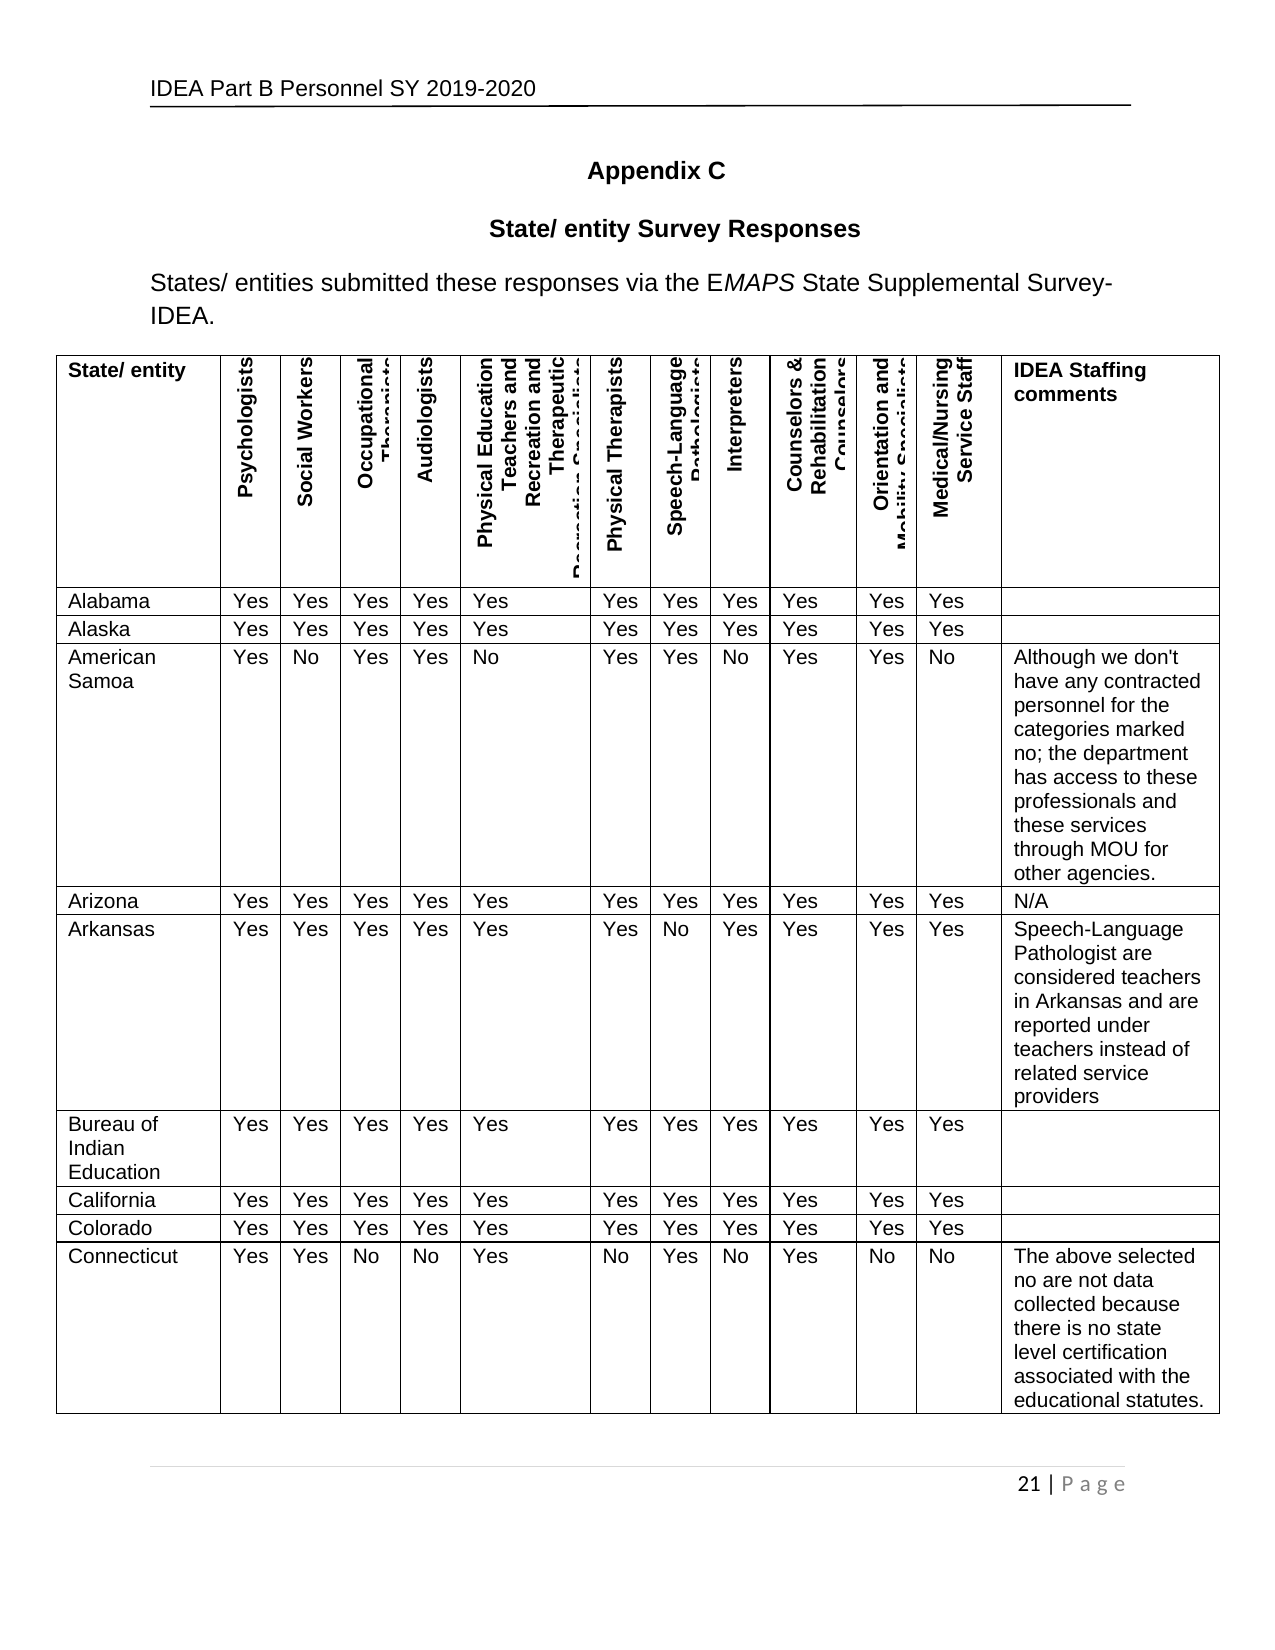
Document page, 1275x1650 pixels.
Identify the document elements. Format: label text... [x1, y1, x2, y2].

table_cell Yes [917, 1215, 1001, 1241]
table_cell Yes [461, 887, 590, 914]
table_cell Yes [651, 1243, 710, 1413]
table_cell Yes [461, 588, 590, 615]
table_header Speech-Language Pathologists [651, 356, 710, 587]
table_cell Yes [461, 915, 590, 1110]
table_cell Yes [917, 616, 1001, 643]
table_cell [1002, 1215, 1219, 1241]
table_cell Yes [651, 1187, 710, 1213]
table_cell Yes [401, 644, 460, 886]
table_cell [1002, 1187, 1219, 1213]
text States/ entities submitted these responses via the EMAPS State Supplemental Survey-IDEA. [150, 268, 1125, 330]
table_cell Yes [221, 588, 280, 615]
table_cell Yes [857, 915, 916, 1110]
table_cell [1002, 1111, 1219, 1186]
table_cell Yes [401, 1111, 460, 1186]
table_cell Arkansas [57, 915, 220, 1110]
table_cell Yes [711, 915, 769, 1110]
table_cell No [711, 644, 769, 886]
table_cell Yes [771, 1243, 856, 1413]
table_cell Yes [281, 1215, 340, 1241]
table_cell Yes [651, 1111, 710, 1186]
table_cell Bureau of Indian Education [57, 1111, 220, 1186]
table_header Physical Education Teachers and Recreation and Therapeutic Recreation Specialists [461, 356, 590, 587]
table_cell Yes [281, 1111, 340, 1186]
table_cell N/A [1002, 887, 1219, 914]
table_cell Yes [341, 1215, 400, 1241]
table_cell Yes [341, 616, 400, 643]
table_cell [1002, 616, 1219, 643]
table_cell Yes [221, 887, 280, 914]
table_cell Yes [401, 915, 460, 1110]
table_cell No [281, 644, 340, 886]
table_cell Yes [711, 588, 769, 615]
table_cell Yes [341, 644, 400, 886]
table_cell Yes [461, 1243, 590, 1413]
table_cell Yes [651, 887, 710, 914]
table_cell California [57, 1187, 220, 1213]
table_cell Yes [221, 1111, 280, 1186]
table_cell No [401, 1243, 460, 1413]
table_cell Yes [221, 915, 280, 1110]
table_cell Yes [711, 1215, 769, 1241]
table_header Occupational Therapists [341, 356, 400, 587]
table_cell No [651, 915, 710, 1110]
table_cell Yes [771, 1187, 856, 1213]
table_cell Yes [711, 887, 769, 914]
table_cell Yes [651, 644, 710, 886]
table_cell Yes [461, 1111, 590, 1186]
table_cell Yes [341, 1111, 400, 1186]
table_cell Yes [771, 644, 856, 886]
table_cell Yes [221, 644, 280, 886]
table_cell Yes [341, 887, 400, 914]
table_cell Yes [591, 1215, 650, 1241]
table_cell Yes [401, 1215, 460, 1241]
table_cell Yes [857, 1215, 916, 1241]
table_cell Yes [711, 1187, 769, 1213]
table_cell Yes [917, 1187, 1001, 1213]
table_cell No [461, 644, 590, 886]
table_cell No [917, 1243, 1001, 1413]
table_header Physical Therapists [591, 356, 650, 587]
table_cell Yes [281, 915, 340, 1110]
table_cell Yes [341, 588, 400, 615]
table_cell Yes [917, 1111, 1001, 1186]
table_header State/ entity [57, 356, 220, 587]
table_cell Yes [221, 1215, 280, 1241]
table_cell Yes [771, 616, 856, 643]
table_cell Yes [591, 644, 650, 886]
table_cell Yes [221, 1243, 280, 1413]
table_cell Connecticut [57, 1243, 220, 1413]
table_cell No [591, 1243, 650, 1413]
table_cell Yes [461, 616, 590, 643]
table_cell Yes [711, 616, 769, 643]
table_cell Yes [591, 588, 650, 615]
table_cell Yes [651, 616, 710, 643]
table_cell Yes [591, 1111, 650, 1186]
table_cell Yes [281, 1187, 340, 1213]
table_cell Yes [857, 1111, 916, 1186]
table_header Social Workers [281, 356, 340, 587]
table_cell Yes [917, 915, 1001, 1110]
table_header Audiologists [401, 356, 460, 587]
table_cell Yes [857, 616, 916, 643]
table_cell Yes [917, 887, 1001, 914]
table_cell Yes [857, 1187, 916, 1213]
table_cell Yes [591, 915, 650, 1110]
table_cell Yes [401, 1187, 460, 1213]
table_cell Yes [771, 887, 856, 914]
table_cell American Samoa [57, 644, 220, 886]
table_header Counselors & Rehabilitation Counselors [771, 356, 856, 587]
table_cell Yes [591, 616, 650, 643]
table_cell Yes [281, 1243, 340, 1413]
table_cell Alaska [57, 616, 220, 643]
table_header Interpreters [711, 356, 769, 587]
table_cell Yes [401, 588, 460, 615]
table_header Medical/Nursing Service Staff [917, 356, 1001, 587]
table_cell No [857, 1243, 916, 1413]
table_cell [1002, 588, 1219, 615]
table_cell Yes [651, 588, 710, 615]
table_cell Yes [591, 887, 650, 914]
table_cell Yes [857, 588, 916, 615]
table_cell Yes [711, 1111, 769, 1186]
table_cell Speech-Language Pathologist are considered teachers in Arkansas and are reported under teachers instead of related service providers [1002, 915, 1219, 1110]
table_cell Yes [341, 1187, 400, 1213]
table_cell Yes [771, 588, 856, 615]
table_cell Yes [281, 887, 340, 914]
table_header IDEA Staffing comments [1002, 356, 1219, 587]
table_cell Yes [461, 1215, 590, 1241]
table_cell Yes [651, 1215, 710, 1241]
table_cell Yes [401, 616, 460, 643]
table_cell Yes [771, 1111, 856, 1186]
table_cell Yes [857, 887, 916, 914]
table_cell No [917, 644, 1001, 886]
subtitle Appendix C [187, 156, 1125, 185]
table_cell Arizona [57, 887, 220, 914]
table_cell Yes [461, 1187, 590, 1213]
table_cell Although we don't have any contracted personnel for the categories marked no; the department has access to these professionals and these services through MOU for other agencies. [1002, 644, 1219, 886]
table_cell The above selected no are not data collected because there is no state level certification associated with the educational statutes. [1002, 1243, 1219, 1413]
table_cell Yes [771, 915, 856, 1110]
table_cell Yes [221, 616, 280, 643]
text State/ entity Survey Responses [225, 214, 1125, 243]
table_cell No [711, 1243, 769, 1413]
table_cell Yes [281, 616, 340, 643]
table_cell Colorado [57, 1215, 220, 1241]
table_cell Yes [221, 1187, 280, 1213]
table_cell Yes [401, 887, 460, 914]
table_cell Yes [281, 588, 340, 615]
table_cell Alabama [57, 588, 220, 615]
table_cell Yes [341, 915, 400, 1110]
table_header Orientation and Mobility Specialists [857, 356, 916, 587]
table_header Psychologists [221, 356, 280, 587]
table_cell Yes [857, 644, 916, 886]
table_cell Yes [591, 1187, 650, 1213]
table_cell Yes [771, 1215, 856, 1241]
table_cell No [341, 1243, 400, 1413]
table_cell Yes [917, 588, 1001, 615]
